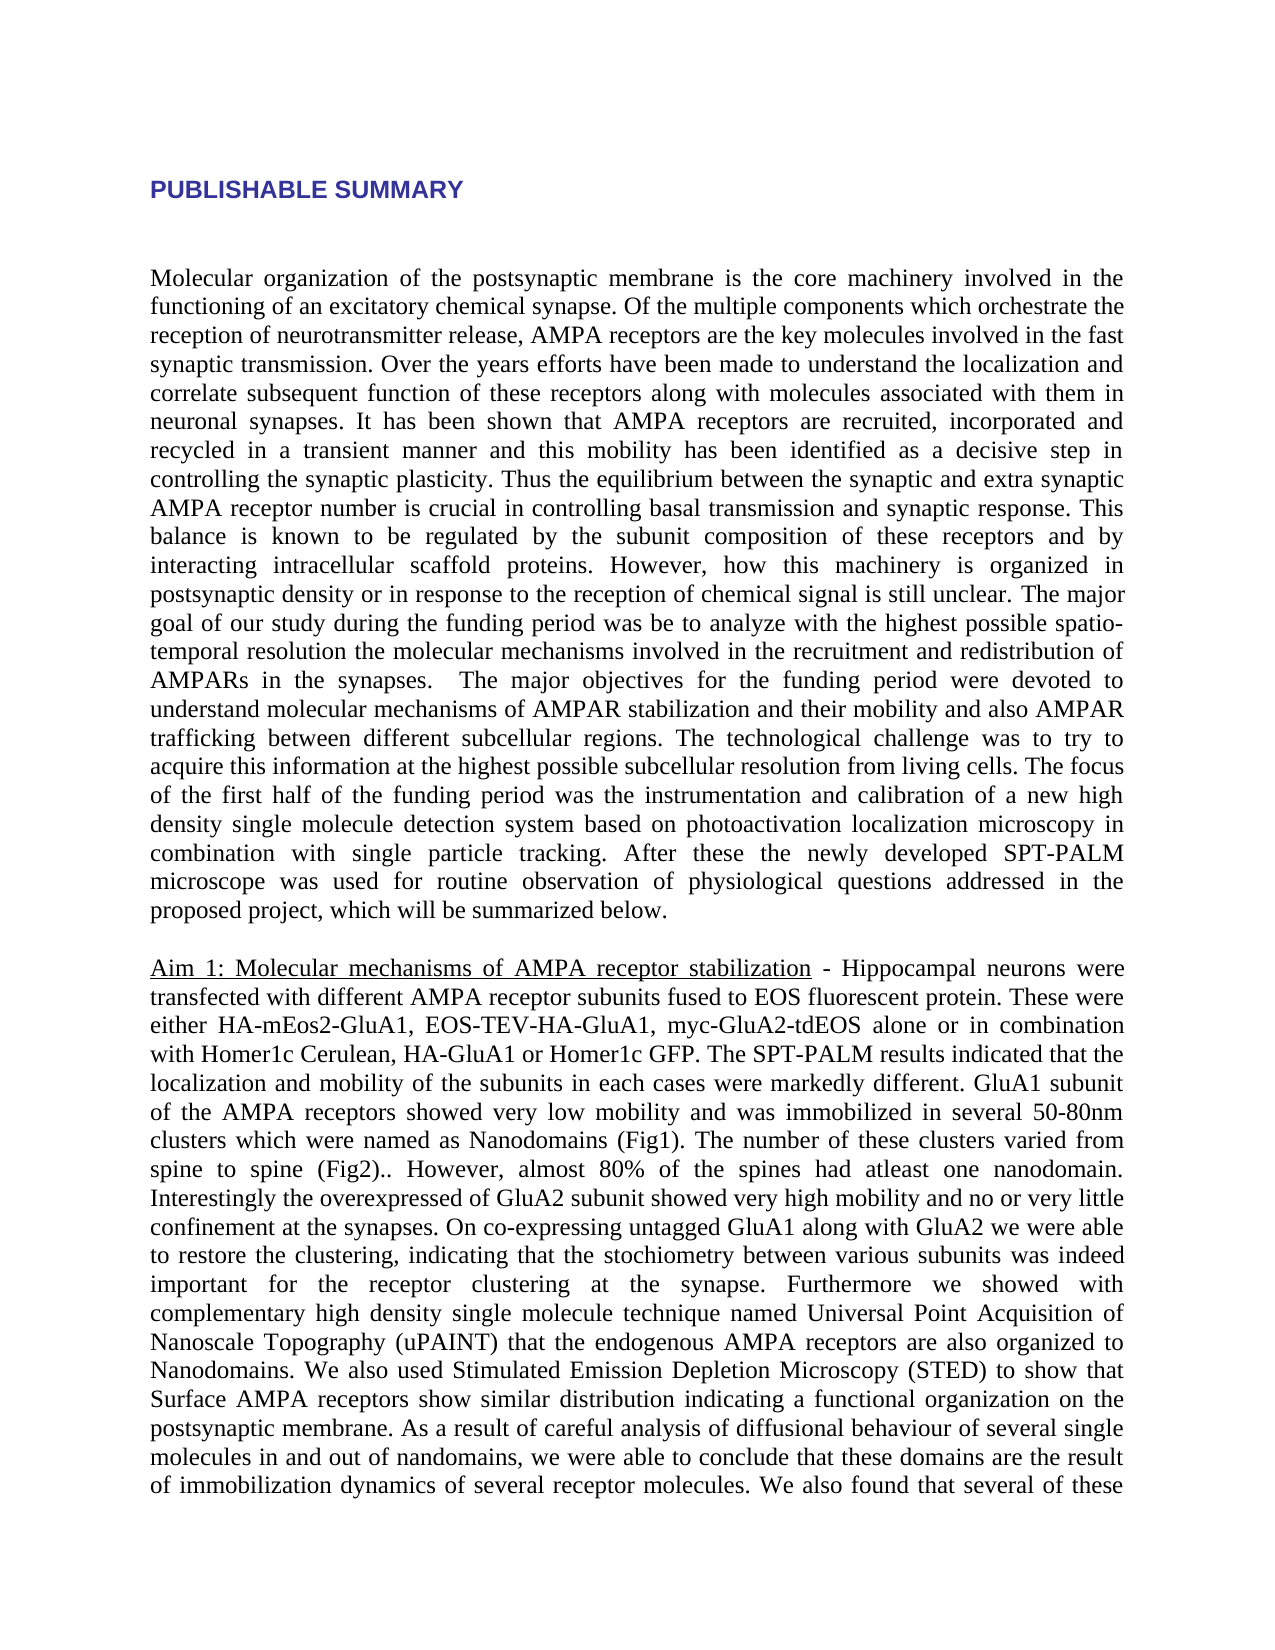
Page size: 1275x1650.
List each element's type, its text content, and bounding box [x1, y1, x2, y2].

subtitle Publishable summary [150, 175, 1125, 204]
text Molecular organization of the postsynaptic membrane is the core machinery involved in the functioning of an excitatory chemical synapse. Of the multiple components which orchestrate the reception of neurotransmitter release, AMPA receptors are the key molecules involved in the fast synaptic transmission. Over the years efforts have been made to understand the localization and correlate subsequent function of these receptors along with molecules associated with them in neuronal synapses. It has been shown that AMPA receptors are recruited, incorporated and recycled in a transient manner and this mobility has been identified as a decisive step in controlling the synaptic plasticity. Thus the equilibrium between the synaptic and extra synaptic AMPA receptor number is crucial in controlling basal transmission and synaptic response. This balance is known to be regulated by the subunit composition of these receptors and by interacting intracellular scaffold proteins. However, how this machinery is organized in postsynaptic density or in response to the reception of chemical signal is still unclear. The major goal of our study during the funding period was be to analyze with the highest possible spatio-temporal resolution the molecular mechanisms involved in the recruitment and redistribution of AMPARs in the synapses. The major objectives for the funding period were devoted to understand molecular mechanisms of AMPAR stabilization and their mobility and also AMPAR trafficking between different subcellular regions. The technological challenge was to try to acquire this information at the highest possible subcellular resolution from living cells. The focus of the first half of the funding period was the instrumentation and calibration of a new high density single molecule detection system based on photoactivation localization microscopy in combination with single particle tracking. After these the newly developed SPT-PALM microscope was used for routine observation of physiological questions addressed in the proposed project, which will be summarized below. [150, 263, 1125, 924]
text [150, 953, 1125, 1499]
